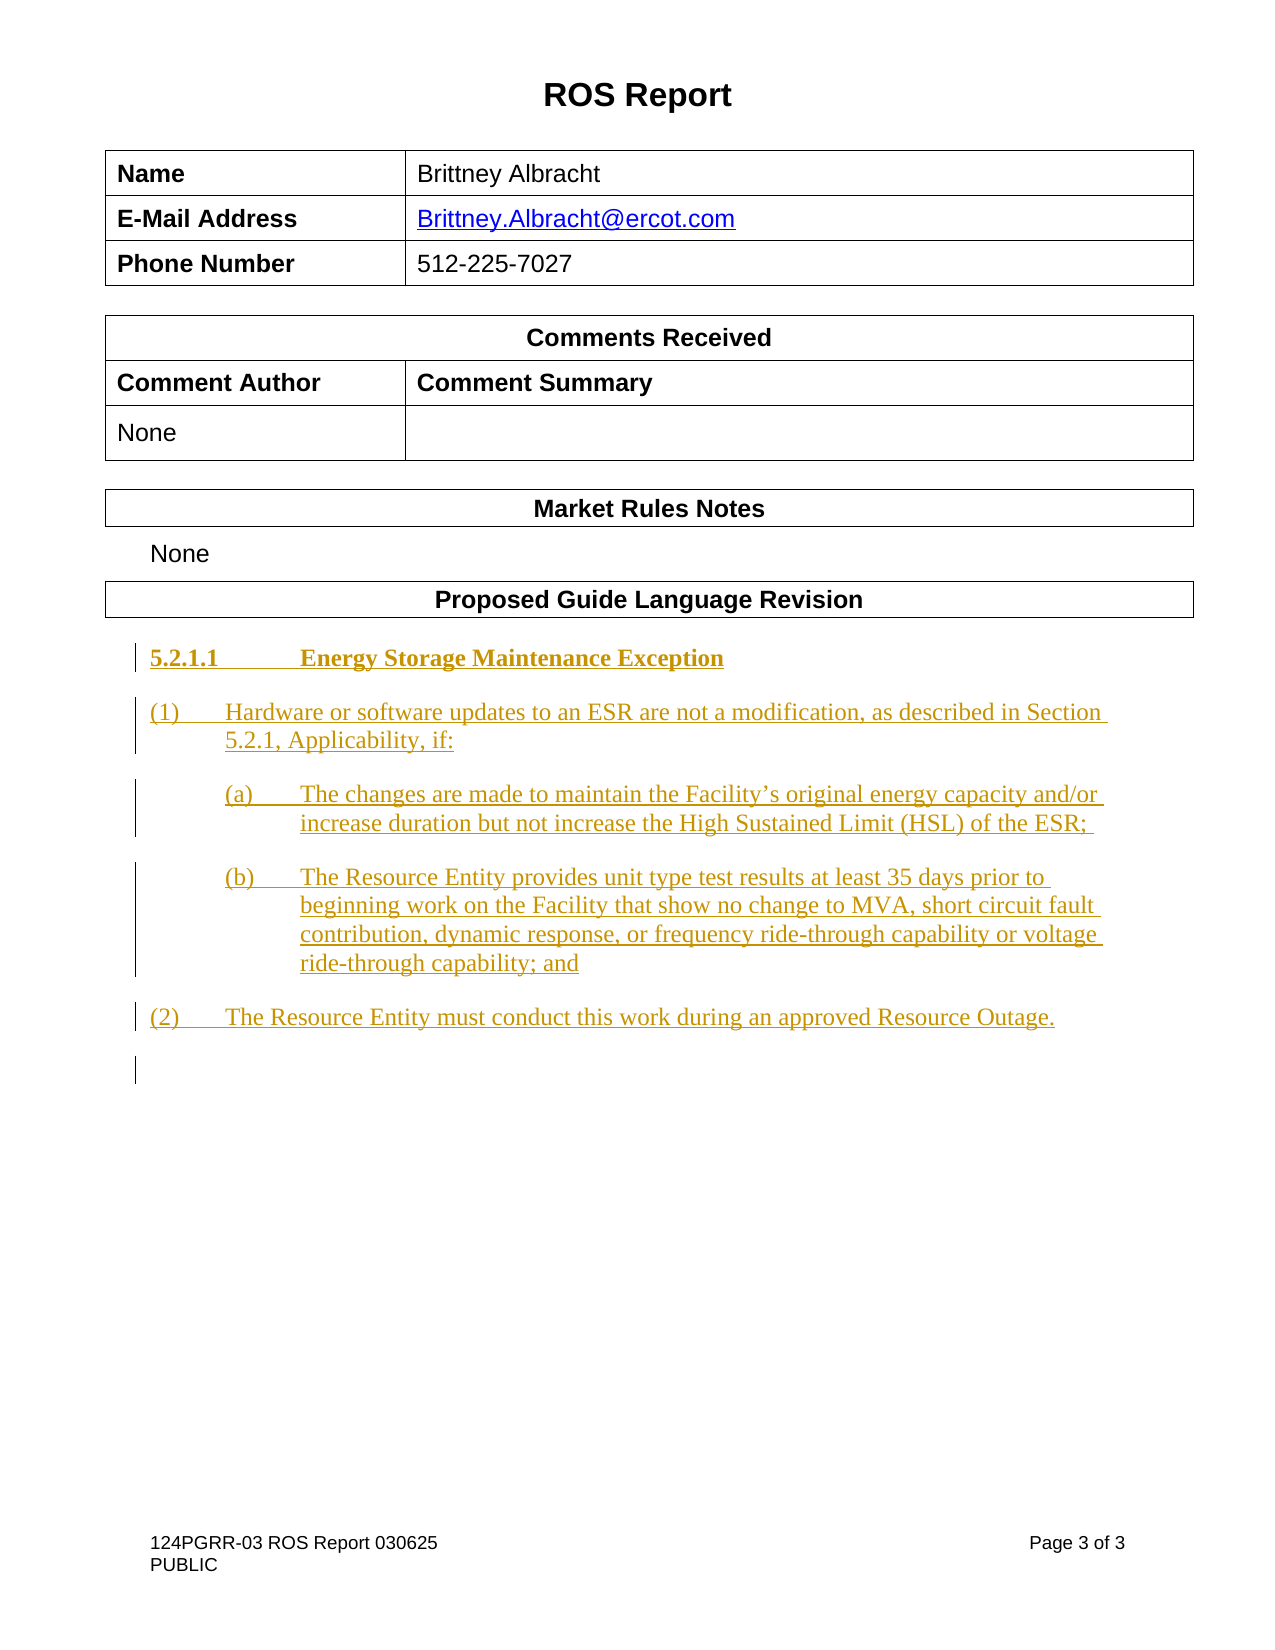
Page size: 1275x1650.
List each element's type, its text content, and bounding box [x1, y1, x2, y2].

table_cell Name [106, 151, 405, 195]
table_cell Brittney.Albracht@ercot.com [406, 196, 1193, 240]
table_cell E-Mail Address [106, 196, 405, 240]
table_cell None [106, 406, 405, 459]
table_cell 512-225-7027 [406, 241, 1193, 285]
table_header Comments Received [106, 316, 1193, 360]
table_cell [406, 406, 1193, 459]
table_header Market Rules Notes [106, 490, 1193, 526]
table_cell Comment Summary [406, 361, 1193, 405]
table_cell Phone Number [106, 241, 405, 285]
table_cell Comment Author [106, 361, 405, 405]
table_header Proposed Guide Language Revision [106, 582, 1193, 617]
text None [150, 539, 1125, 568]
table_cell Brittney Albracht [406, 151, 1193, 195]
